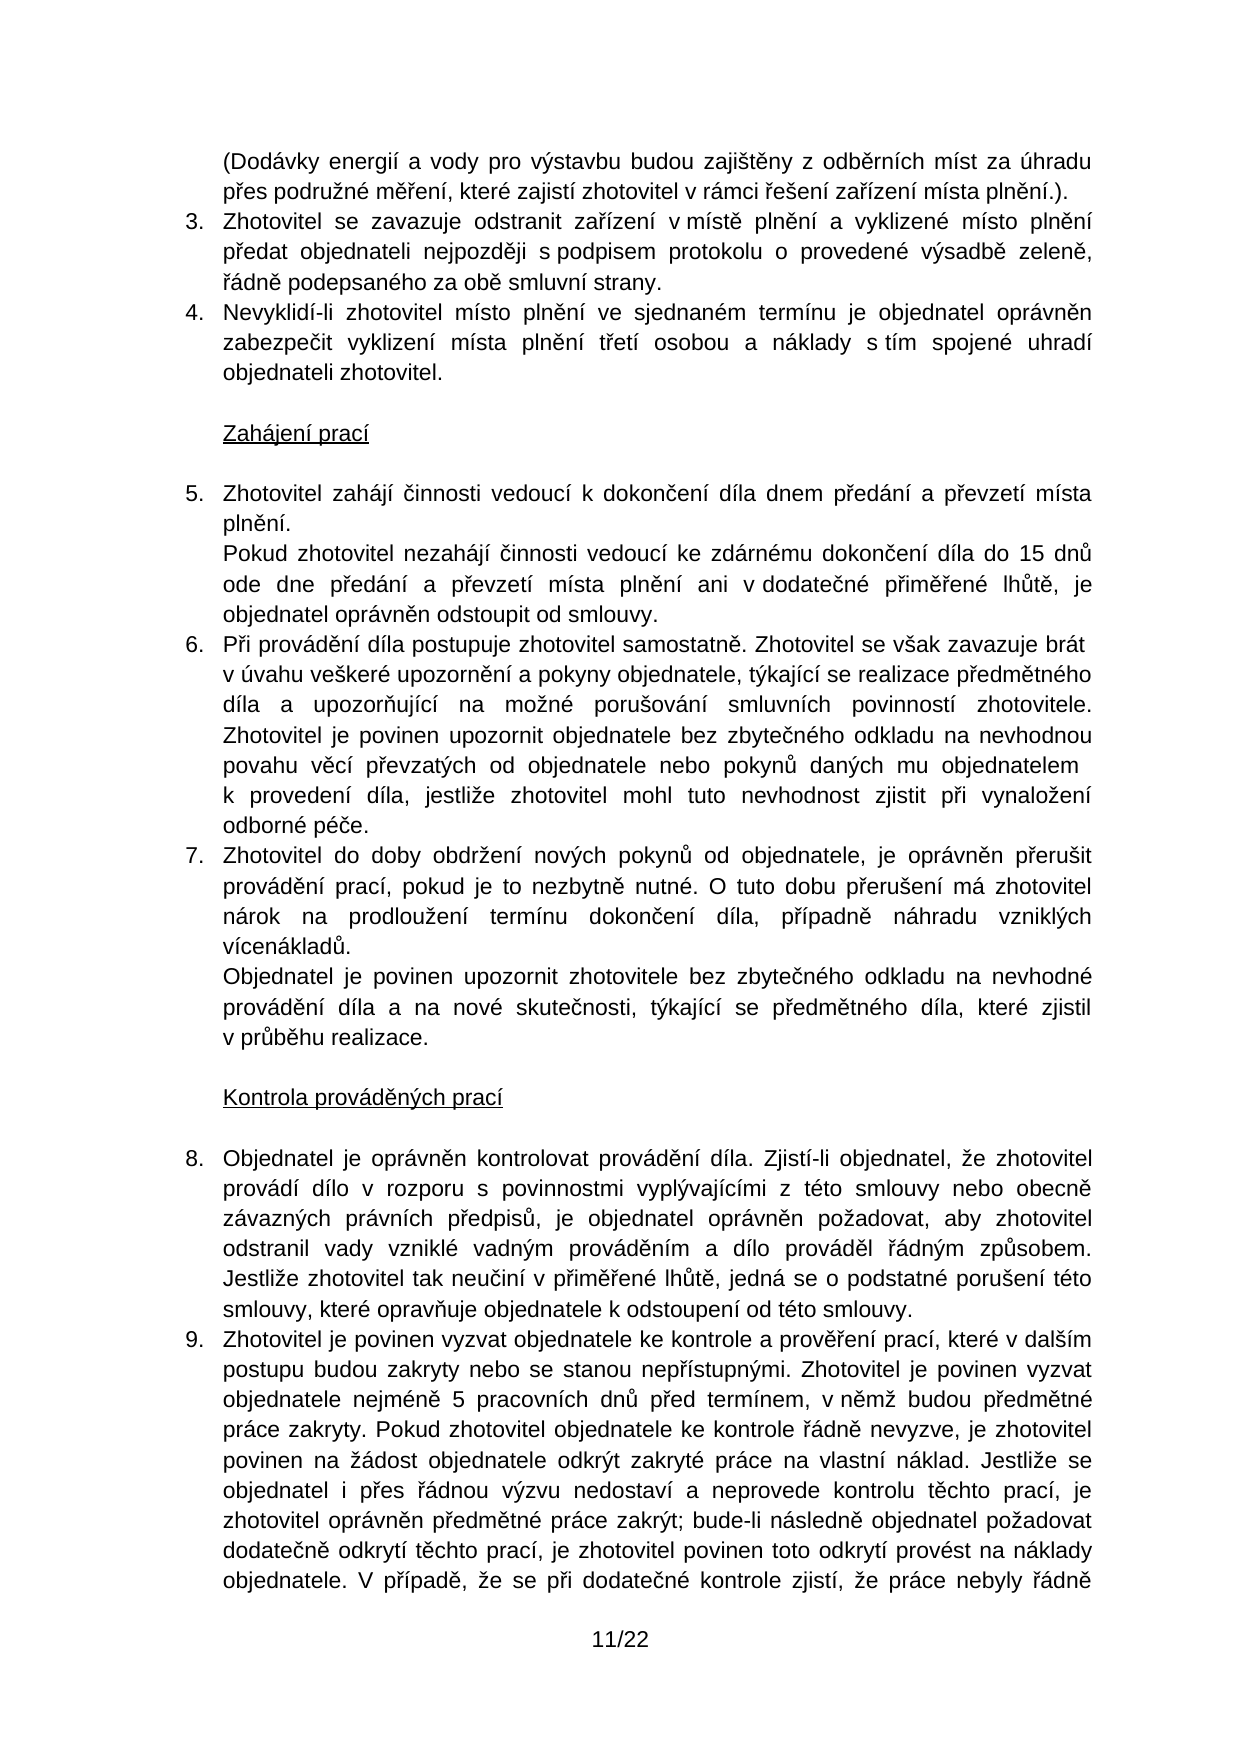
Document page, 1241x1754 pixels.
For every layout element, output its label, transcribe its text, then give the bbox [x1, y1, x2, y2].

list Objednatel je oprávněn kontrolovat provádění díla. Zjistí-li objednatel, že zhotovitel provádí dílo v rozporu s povinnostmi vyplývajícími z této smlouvy nebo obecně závazných právních předpisů, je objednatel oprávněn požadovat, aby zhotovitel odstranil vady vzniklé vadným prováděním a dílo prováděl řádným způsobem. Jestliže zhotovitel tak neučiní v přiměřené lhůtě, jedná se o podstatné porušení této smlouvy, které opravňuje objednatele k odstoupení od této smlouvy. [185, 1144, 1093, 1322]
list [185, 1326, 1093, 1594]
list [185, 148, 1093, 204]
list Nevyklidí-li zhotovitel místo plnění ve sjednaném termínu je objednatel oprávněn zabezpečit vyklizení místa plnění třetí osobou a náklady s tím spojené uhradí objednateli zhotovitel. [185, 299, 1093, 385]
list Zhotovitel se zavazuje odstranit zařízení v místě plnění a vyklizené místo plnění předat objednateli nejpozději s podpisem protokolu o provedené výsadbě zeleně, řádně podepsaného za obě smluvní strany. [185, 208, 1093, 295]
list Zhotovitel do doby obdržení nových pokynů od objednatele, je oprávněn přerušit provádění prací, pokud je to nezbytně nutné. O tuto dobu přerušení má zhotovitel nárok na prodloužení termínu dokončení díla, případně náhradu vzniklých vícenákladů. Objednatel je povinen upozornit zhotovitele bez zbytečného odkladu na nevhodné provádění díla a na nové skutečnosti, týkající se předmětného díla, které zjistil v průběhu realizace. [185, 842, 1093, 1050]
list Zhotovitel zahájí činnosti vedoucí k dokončení díla dnem předání a převzetí místa plnění. Pokud zhotovitel nezahájí činnosti vedoucí ke zdárnému dokončení díla do 15 dnů ode dne předání a převzetí místa plnění ani v dodatečné přiměřené lhůtě, je objednatel oprávněn odstoupit od smlouvy. [185, 480, 1093, 627]
list Kontrola prováděných prací [223, 1054, 1093, 1110]
list Při provádění díla postupuje zhotovitel samostatně. Zhotovitel se však zavazuje brát v úvahu veškeré upozornění a pokyny objednatele, týkající se realizace předmětného díla a upozorňující na možné porušování smluvních povinností zhotovitele. Zhotovitel je povinen upozornit objednatele bez zbytečného odkladu na nevhodnou povahu věcí převzatých od objednatele nebo pokynů daných mu objednatelem k provedení díla, jestliže zhotovitel mohl tuto nevhodnost zjistit při vynaložení odborné péče. [185, 631, 1093, 838]
list Zahájení prací [223, 419, 1093, 446]
